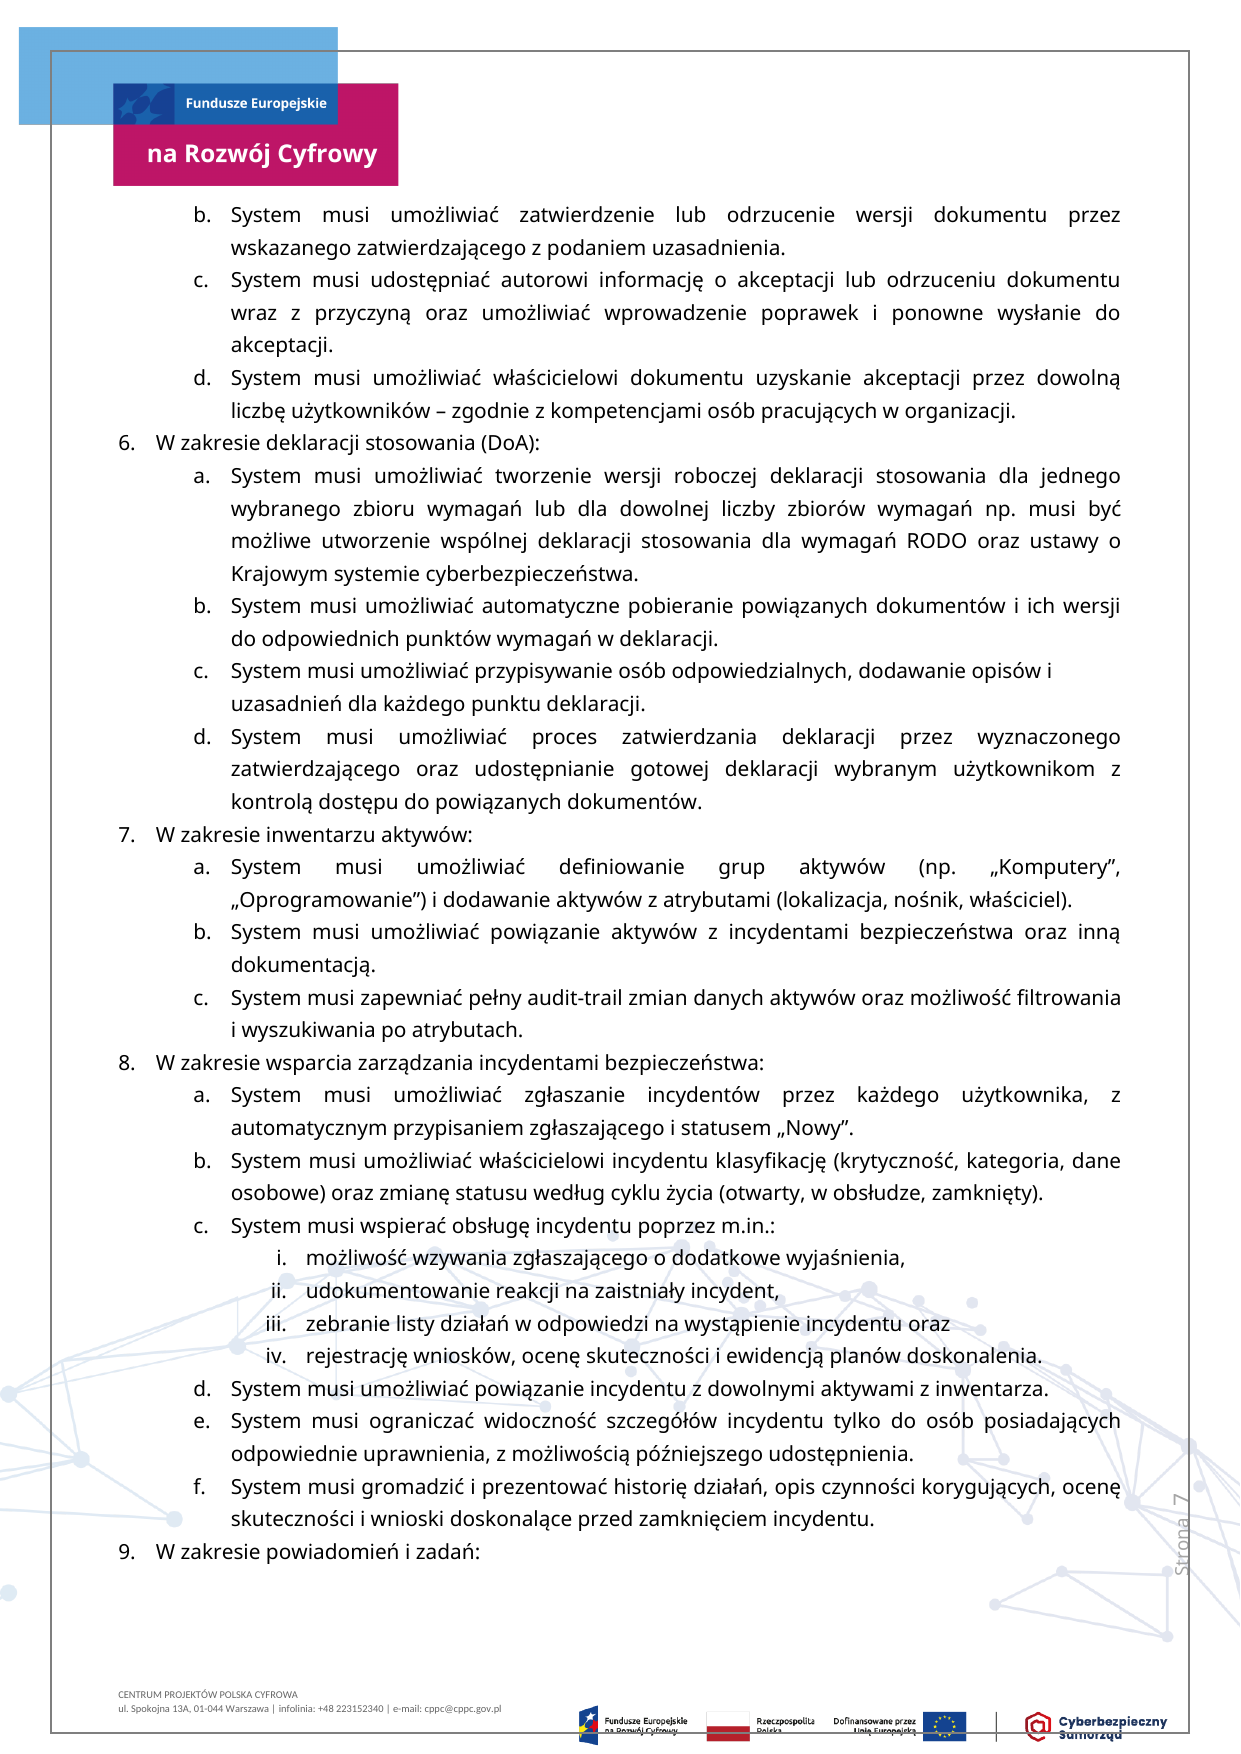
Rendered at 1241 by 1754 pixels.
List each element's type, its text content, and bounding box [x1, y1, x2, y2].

list W zakresie deklaracji stosowania (DoA): [118, 428, 1122, 457]
list System musi umożliwiać tworzenie wersji roboczej deklaracji stosowania dla jednego wybranego zbioru wymagań lub dla dowolnej liczby zbiorów wymagań np. musi być możliwe utworzenie wspólnej deklaracji stosowania dla wymagań RODO oraz ustawy o Krajowym systemie cyberbezpieczeństwa. [193, 461, 1122, 587]
list zebranie listy działań w odpowiedzi na wystąpienie incydentu oraz [287, 1309, 1122, 1337]
list System musi udostępniać autorowi informację o akceptacji lub odrzuceniu dokumentu wraz z przyczyną oraz umożliwiać wprowadzenie poprawek i ponowne wysłanie do akceptacji. [193, 265, 1122, 359]
list udokumentowanie reakcji na zaistniały incydent, [287, 1276, 1122, 1304]
picture [0, 1221, 1240, 1754]
list System musi umożliwiać zgłaszanie incydentów przez każdego użytkownika, z automatycznym przypisaniem zgłaszającego i statusem „Nowy”. [193, 1081, 1122, 1142]
list W zakresie wsparcia zarządzania incydentami bezpieczeństwa: [118, 1048, 1122, 1076]
list System musi umożliwiać zatwierdzenie lub odrzucenie wersji dokumentu przez wskazanego zatwierdzającego z podaniem uzasadnienia. [193, 200, 1122, 261]
picture [1179, 1542, 1187, 1548]
list System musi umożliwiać właścicielowi dokumentu uzyskanie akceptacji przez dowolną liczbę użytkowników – zgodnie z kompetencjami osób pracujących w organizacji. [193, 363, 1122, 424]
list System musi umożliwiać przypisywanie osób odpowiedzialnych, dodawanie opisów i uzasadnień dla każdego punktu deklaracji. [193, 657, 1122, 718]
list System musi umożliwiać proces zatwierdzania deklaracji przez wyznaczonego zatwierdzającego oraz udostępnianie gotowej deklaracji wybranym użytkownikom z kontrolą dostępu do powiązanych dokumentów. [193, 722, 1122, 816]
list System musi gromadzić i prezentować historię działań, opis czynności korygujących, ocenę skuteczności i wnioski doskonalące przed zamknięciem incydentu. [193, 1472, 1122, 1533]
picture [18, 27, 399, 186]
list System musi umożliwiać właścicielowi incydentu klasyfikację (krytyczność, kategoria, dane osobowe) oraz zmianę statusu według cyklu życia (otwarty, w obsłudze, zamknięty). [193, 1146, 1122, 1207]
list System musi umożliwiać powiązanie incydentu z dowolnymi aktywami z inwentarza. [193, 1374, 1122, 1402]
list W zakresie inwentarzu aktywów: [118, 820, 1122, 848]
list rejestrację wniosków, ocenę skuteczności i ewidencją planów doskonalenia. [287, 1341, 1122, 1370]
picture [1179, 1532, 1188, 1537]
list System musi wspierać obsługę incydentu poprzez m.in.: [193, 1211, 1122, 1239]
list System musi zapewniać pełny audit-trail zmian danych aktywów oraz możliwość filtrowania i wyszukiwania po atrybutach. [193, 983, 1122, 1044]
list System musi umożliwiać definiowanie grup aktywów (np. „Komputery”, „Oprogramowanie”) i dodawanie aktywów z atrybutami (lokalizacja, nośnik, właściciel). [193, 852, 1122, 913]
picture [52, 1221, 1188, 1732]
list W zakresie powiadomień i zadań: [118, 1537, 1122, 1565]
list System musi umożliwiać powiązanie aktywów z incydentami bezpieczeństwa oraz inną dokumentacją. [193, 917, 1122, 978]
list System musi ograniczać widoczność szczegółów incydentu tylko do osób posiadających odpowiednie uprawnienia, z możliwością późniejszego udostępnienia. [193, 1407, 1122, 1468]
picture [52, 52, 399, 186]
list System musi umożliwiać automatyczne pobieranie powiązanych dokumentów i ich wersji do odpowiednich punktów wymagań w deklaracji. [193, 591, 1122, 652]
list możliwość wzywania zgłaszającego o dodatkowe wyjaśnienia, [287, 1243, 1122, 1272]
